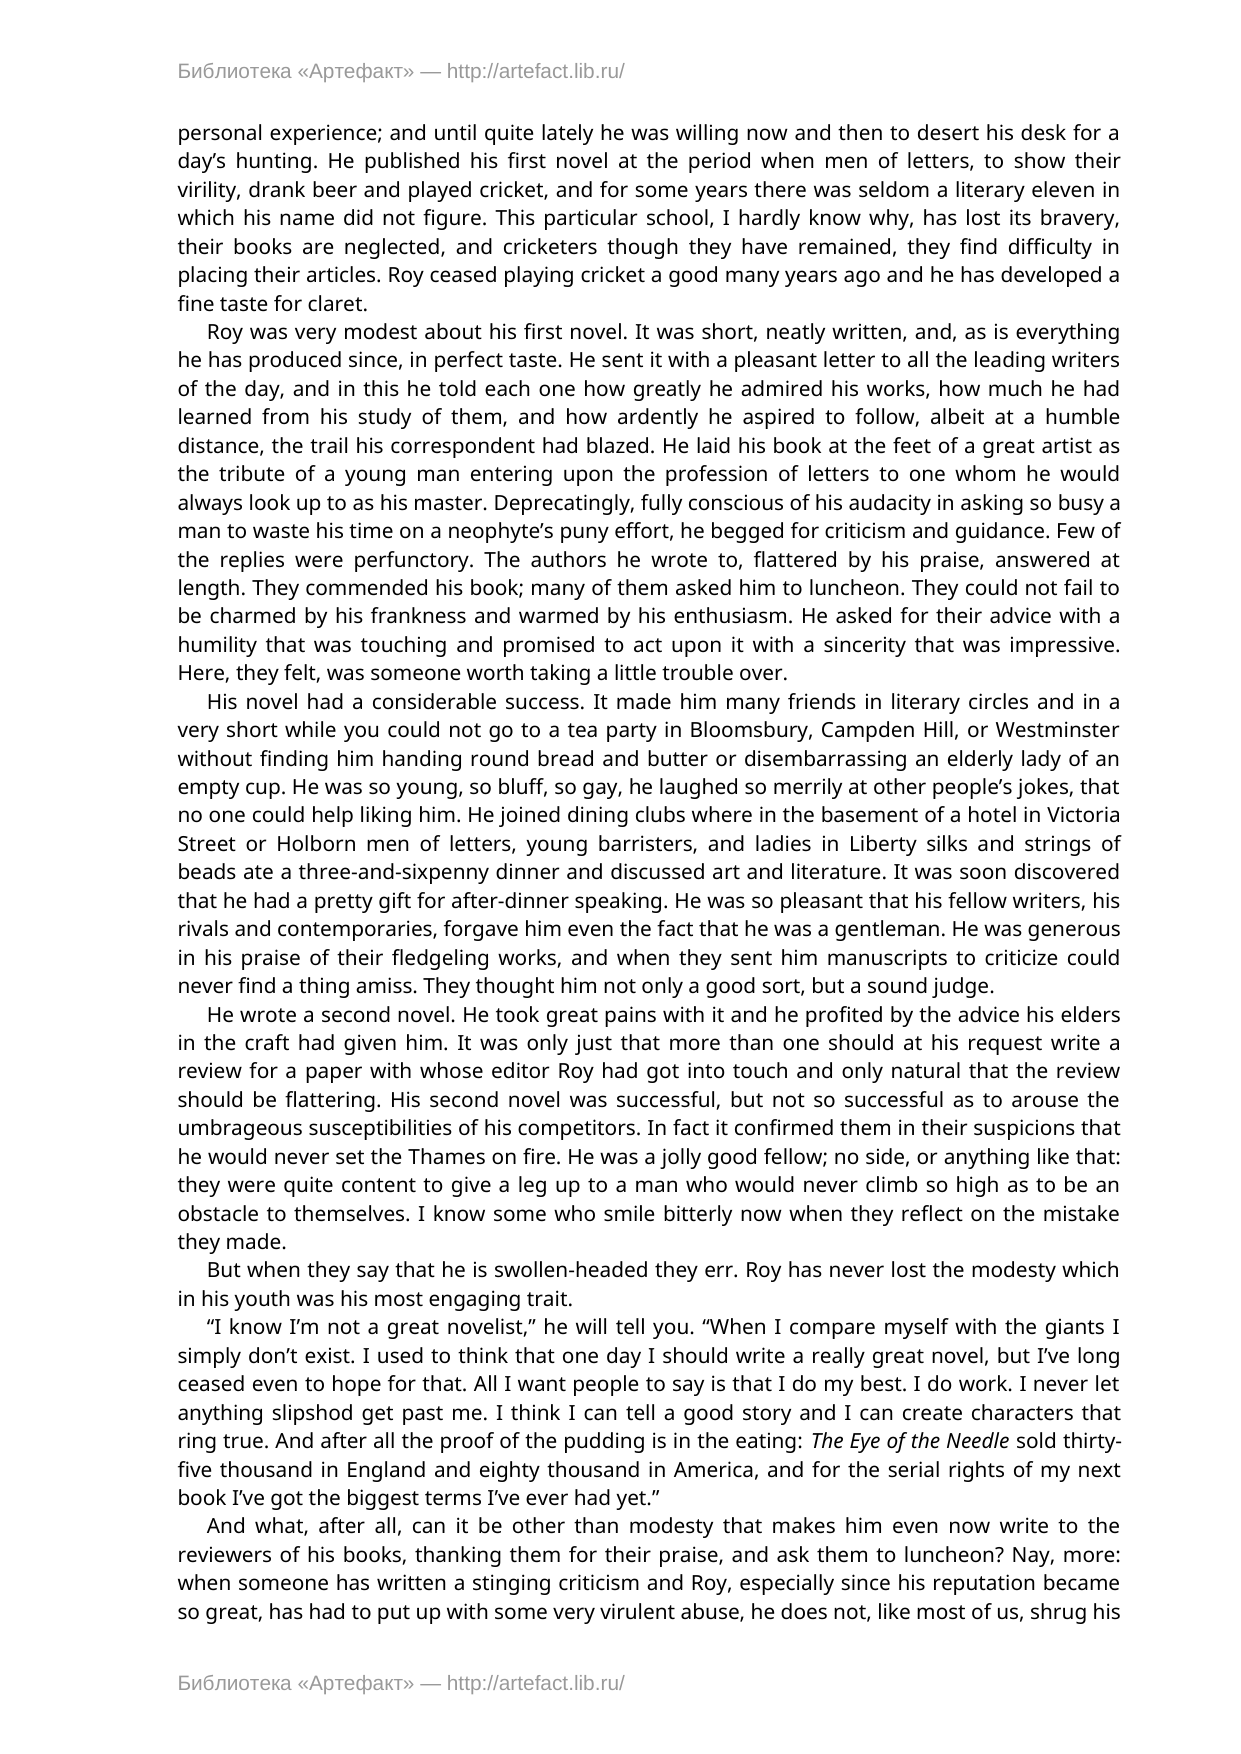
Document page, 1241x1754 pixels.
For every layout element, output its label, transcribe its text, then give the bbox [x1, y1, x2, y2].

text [177, 1512, 1122, 1625]
text “I know I’m not a great novelist,” he will tell you. “When I compare myself with the giants I simply don’t exist. I used to think that one day I should write a really great novel, but I’ve long ceased even to hope for that. All I want people to say is that I do my best. I do work. I never let anything slipshod get past me. I think I can tell a good story and I can create characters that ring true. And after all the proof of the pudding is in the eating: The Eye of the Needle sold thirty-five thousand in England and eighty thousand in America, and for the serial rights of my next book I’ve got the biggest terms I’ve ever had yet.” [177, 1312, 1122, 1512]
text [177, 118, 1122, 317]
text But when they say that he is swollen-headed they err. Roy has never lost the modesty which in his youth was his most engaging trait. [177, 1256, 1122, 1312]
text He wrote a second novel. He took great pains with it and he profited by the advice his elders in the craft had given him. It was only just that more than one should at his request write a review for a paper with whose editor Roy had got into touch and only natural that the review should be flattering. His second novel was successful, but not so successful as to arouse the umbrageous susceptibilities of his competitors. In fact it confirmed them in their suspicions that he would never set the Thames on fire. He was a jolly good fellow; no side, or anything like that: they were quite content to give a leg up to a man who would never climb so high as to be an obstacle to themselves. I know some who smile bitterly now when they reflect on the mistake they made. [177, 1000, 1122, 1256]
text Roy was very modest about his first novel. It was short, neatly written, and, as is everything he has produced since, in perfect taste. He sent it with a pleasant letter to all the leading writers of the day, and in this he told each one how greatly he admired his works, how much he had learned from his study of them, and how ardently he aspired to follow, albeit at a humble distance, the trail his correspondent had blazed. He laid his book at the feet of a great artist as the tribute of a young man entering upon the profession of letters to one whom he would always look up to as his master. Deprecatingly, fully conscious of his audacity in asking so busy a man to waste his time on a neophyte’s puny effort, he begged for criticism and guidance. Few of the replies were perfunctory. The authors he wrote to, flattered by his praise, answered at length. They commended his book; many of them asked him to luncheon. They could not fail to be charmed by his frankness and warmed by his enthusiasm. He asked for their advice with a humility that was touching and promised to act upon it with a sincerity that was impressive. Here, they felt, was someone worth taking a little trouble over. [177, 317, 1122, 687]
text His novel had a considerable success. It made him many friends in literary circles and in a very short while you could not go to a tea party in Bloomsbury, Campden Hill, or Westminster without finding him handing round bread and butter or disembarrassing an elderly lady of an empty cup. He was so young, so bluff, so gay, he laughed so merrily at other people’s jokes, that no one could help liking him. He joined dining clubs where in the basement of a hotel in Victoria Street or Holborn men of letters, young barristers, and ladies in Liberty silks and strings of beads ate a three-and-sixpenny dinner and discussed art and literature. It was soon discovered that he had a pretty gift for after-dinner speaking. He was so pleasant that his fellow writers, his rivals and contemporaries, forgave him even the fact that he was a gentleman. He was generous in his praise of their fledgeling works, and when they sent him manuscripts to criticize could never find a thing amiss. They thought him not only a good sort, but a sound judge. [177, 687, 1122, 1000]
